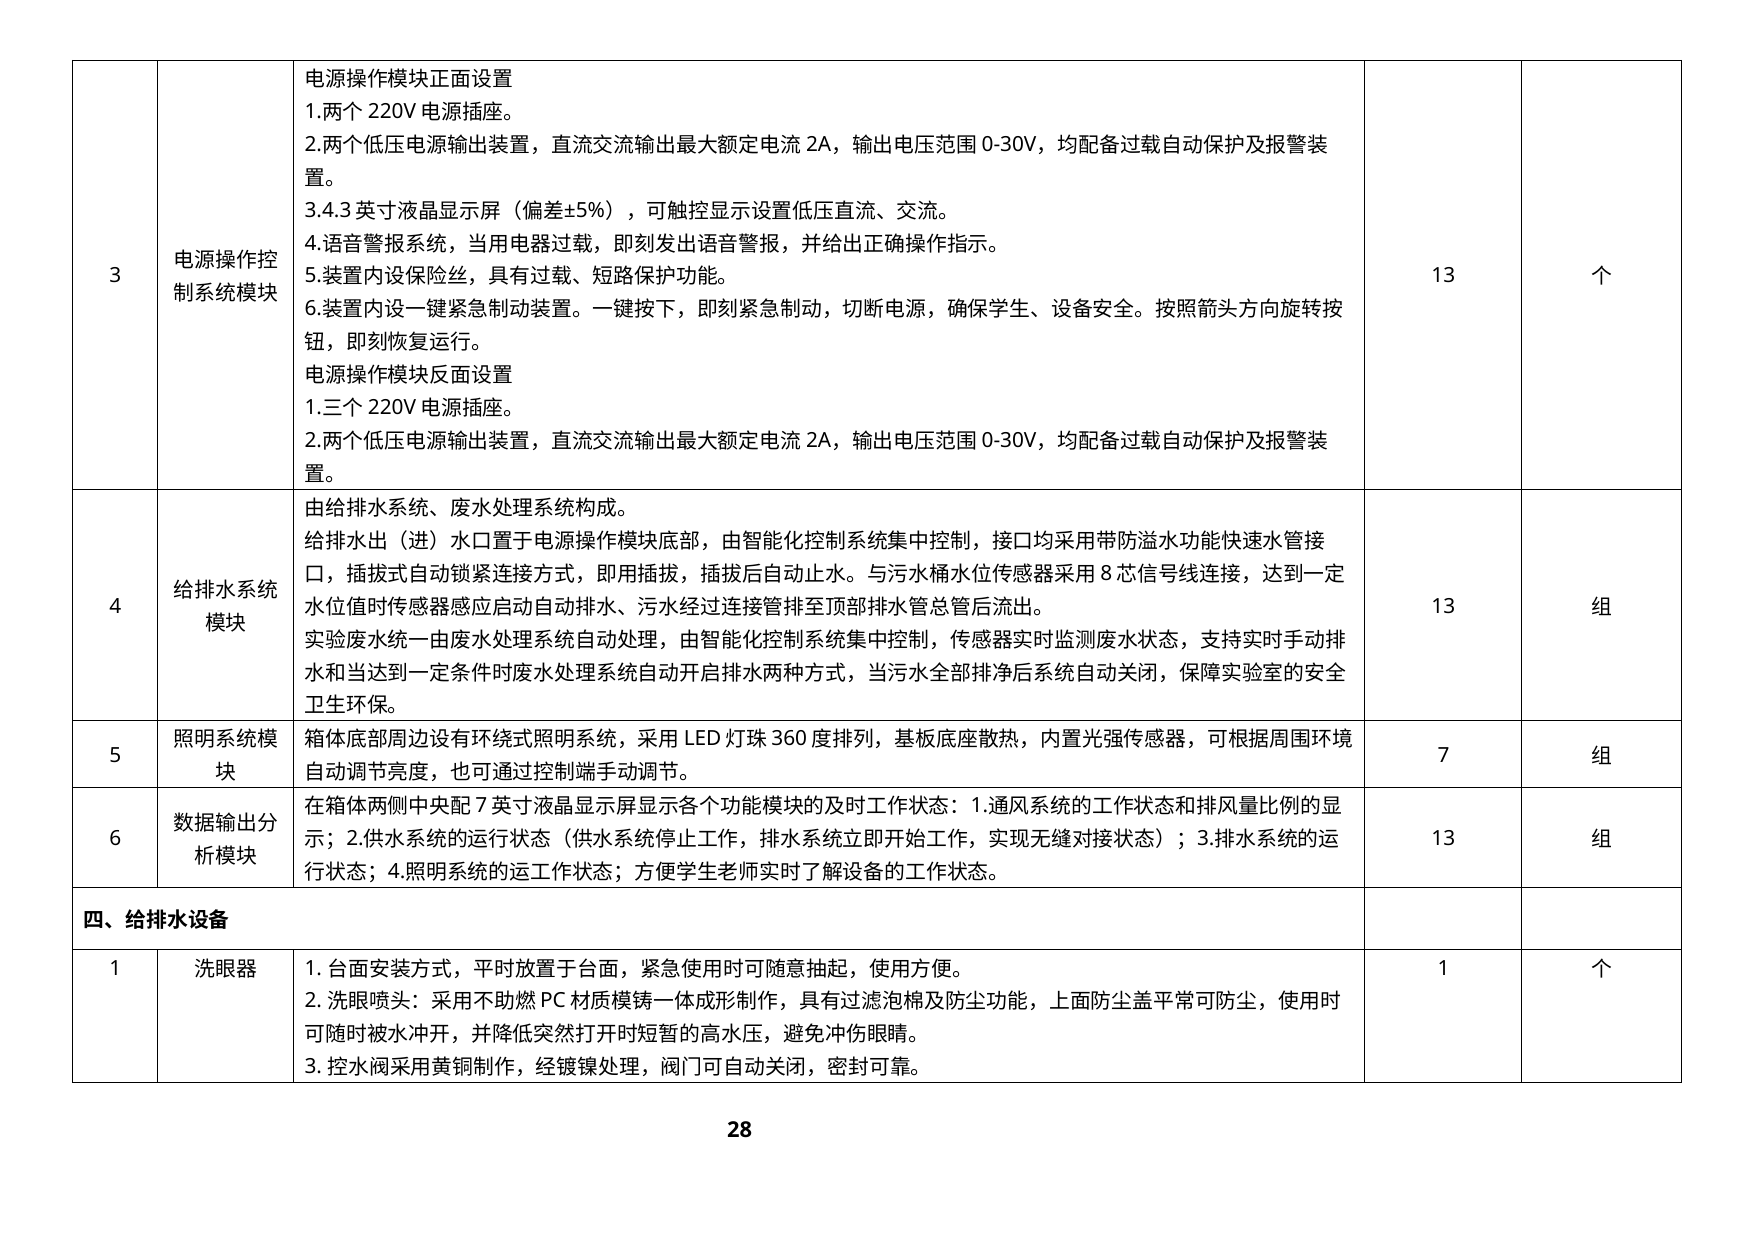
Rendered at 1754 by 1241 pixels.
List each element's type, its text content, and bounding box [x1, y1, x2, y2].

table_cell 电源操作模块正面设置 1.两个220V电源插座。 2.两个低压电源输出装置，直流交流输出最大额定电流 2A，输出电压范围 0-30V，均配备过载自动保护及报警装置。 3.4.3英寸液晶显示屏（偏差±5%），可触控显示设置低压直流、交流。 4.语音警报系统，当用电器过载，即刻发出语音警报，并给出正确操作指示。 5.装置内设保险丝，具有过载、短路保护功能。 6.装置内设一键紧急制动装置。一键按下，即刻紧急制动，切断电源，确保学生、设备安全。按照箭头方向旋转按钮，即刻恢复运行。 电源操作模块反面设置 1.三个220V电源插座。 2.两个低压电源输出装置，直流交流输出最大额定电流 2A，输出电压范围 0-30V，均配备过载自动保护及报警装置。 [294, 61, 1364, 489]
table_cell 13 [1365, 788, 1521, 887]
table_cell 洗眼器 [158, 950, 293, 1082]
table_cell 四、给排水设备 [73, 888, 1364, 949]
table_cell 13 [1365, 61, 1521, 489]
table_cell 组 [1522, 721, 1681, 787]
table_cell 数据输出分析模块 [158, 788, 293, 887]
table_cell 电源操作控制系统模块 [158, 61, 293, 489]
table_cell 由给排水系统、废水处理系统构成。 给排水出（进）水口置于电源操作模块底部，由智能化控制系统集中控制，接口均采用带防溢水功能快速水管接口，插拔式自动锁紧连接方式，即用插拔，插拔后自动止水。与污水桶水位传感器采用8芯信号线连接，达到一定水位值时传感器感应启动自动排水、污水经过连接管排至顶部排水管总管后流出。 实验废水统一由废水处理系统自动处理，由智能化控制系统集中控制，传感器实时监测废水状态，支持实时手动排水和当达到一定条件时废水处理系统自动开启排水两种方式，当污水全部排净后系统自动关闭，保障实验室的安全卫生环保。 [294, 490, 1364, 720]
table_cell 组 [1522, 490, 1681, 720]
table_cell 个 [1522, 61, 1681, 489]
table_cell 3 [73, 61, 157, 489]
table_cell 个 [1522, 950, 1681, 1082]
table_cell 在箱体两侧中央配7英寸液晶显示屏显示各个功能模块的及时工作状态：1.通风系统的工作状态和排风量比例的显示；2.供水系统的运行状态（供水系统停止工作，排水系统立即开始工作，实现无缝对接状态）；3.排水系统的运行状态；4.照明系统的运工作状态；方便学生老师实时了解设备的工作状态。 [294, 788, 1364, 887]
table_cell 5 [73, 721, 157, 787]
table_cell 组 [1522, 788, 1681, 887]
table_cell 4 [73, 490, 157, 720]
table_cell 箱体底部周边设有环绕式照明系统，采用LED灯珠360度排列，基板底座散热，内置光强传感器，可根据周围环境自动调节亮度，也可通过控制端手动调节。 [294, 721, 1364, 787]
table_cell [1522, 888, 1681, 949]
table_cell 1 [73, 950, 157, 1082]
table_cell [1365, 888, 1521, 949]
table_cell 6 [73, 788, 157, 887]
table_cell 13 [1365, 490, 1521, 720]
table_cell 照明系统模块 [158, 721, 293, 787]
table_cell 1 [1365, 950, 1521, 1082]
table_cell 7 [1365, 721, 1521, 787]
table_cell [294, 950, 1364, 1082]
table_cell 给排水系统模块 [158, 490, 293, 720]
